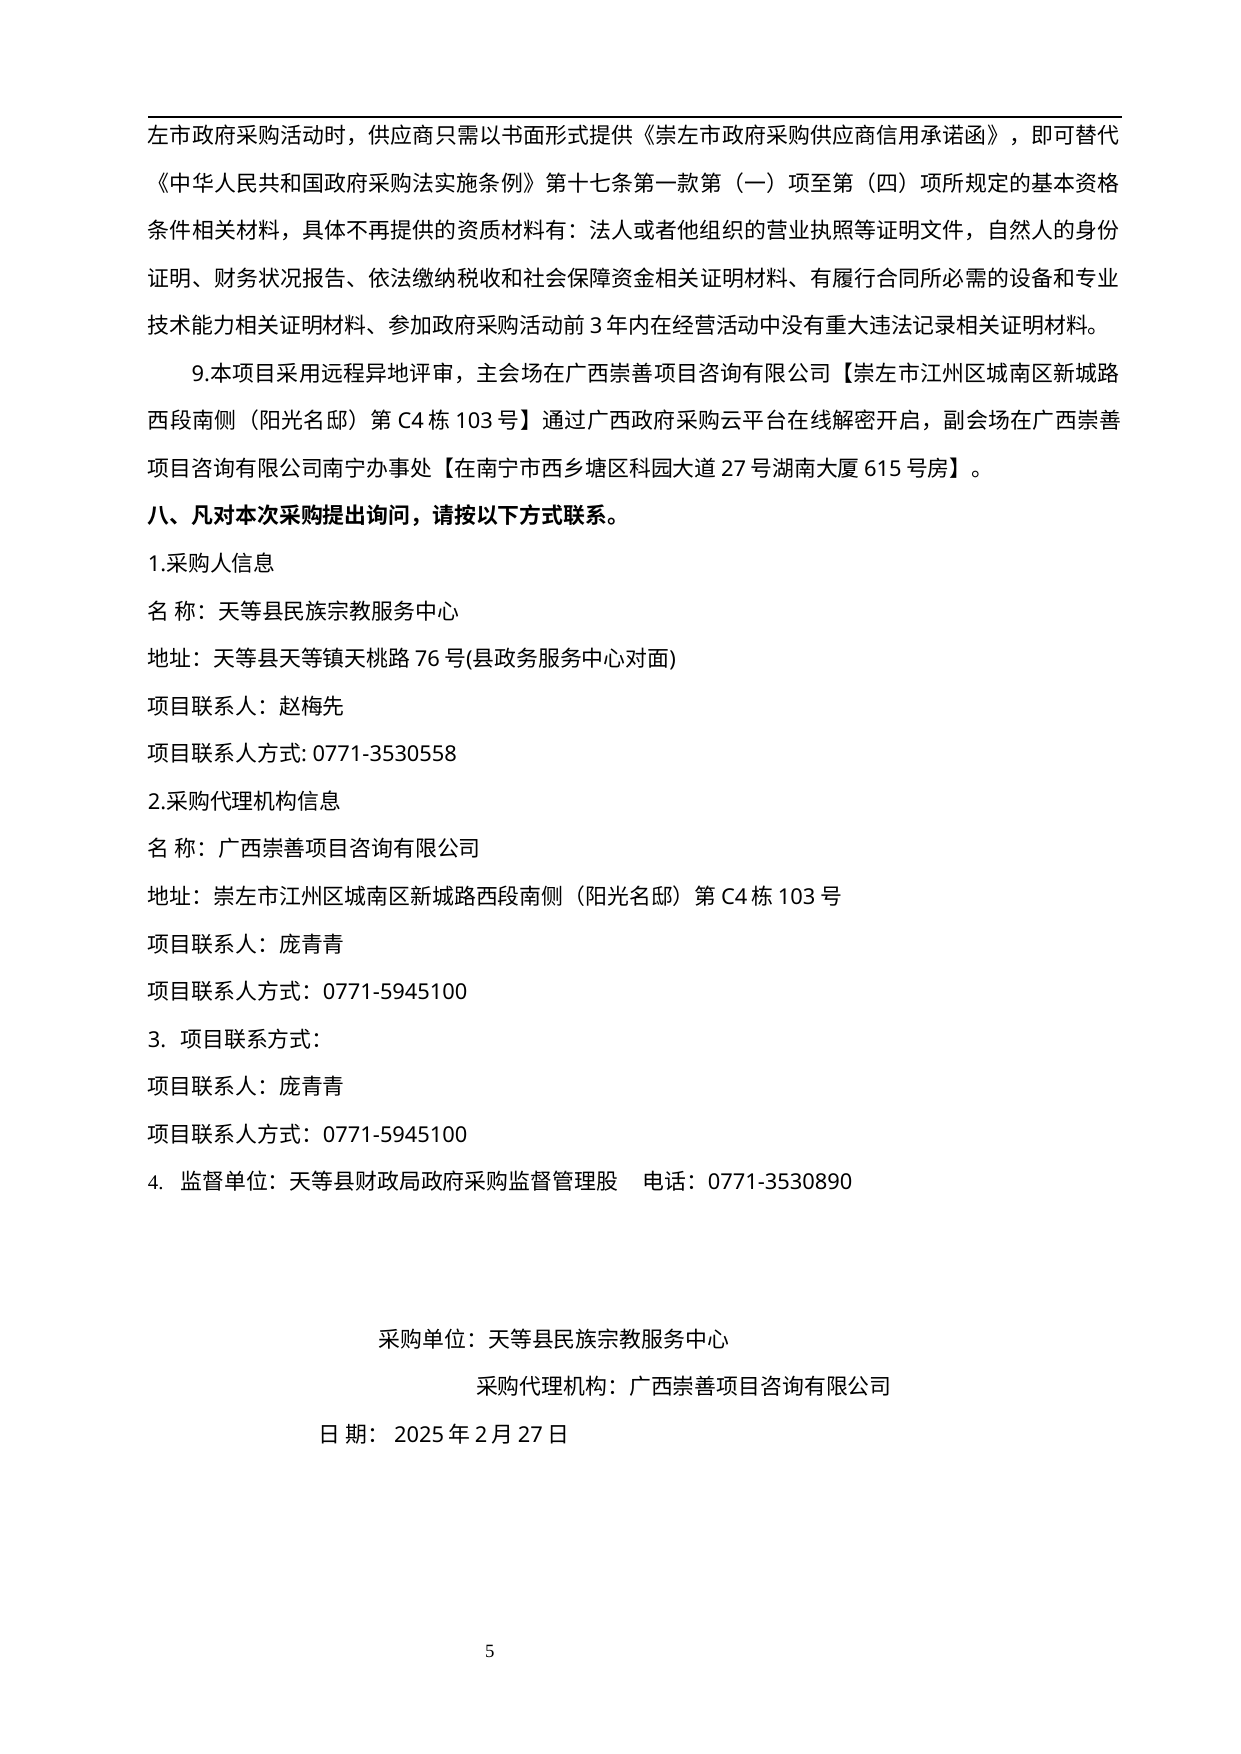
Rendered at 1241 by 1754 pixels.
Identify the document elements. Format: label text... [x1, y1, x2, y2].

text 2.采购代理机构信息 [148, 784, 1122, 816]
text 地址：崇左市江州区城南区新城路西段南侧（阳光名邸）第C4栋103号 [148, 879, 1122, 911]
text 项目联系人：庞青青 [148, 927, 1122, 958]
text 项目联系人方式: 0771-3530558 [148, 736, 1122, 768]
text 项目联系人：赵梅先 [148, 689, 1122, 720]
text 采购代理机构：广西崇善项目咨询有限公司 [148, 1369, 1122, 1401]
list 项目联系方式： [148, 1022, 1122, 1053]
text 采购单位：天等县民族宗教服务中心 [148, 1322, 1122, 1353]
text 名 称：广西崇善项目咨询有限公司 [148, 831, 1122, 863]
text 日 期： 2025年2月27日 [148, 1417, 1122, 1448]
text 地址：天等县天等镇天桃路76号(县政务服务中心对面) [148, 641, 1122, 673]
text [148, 118, 1122, 340]
text 项目联系人方式：0771-5945100 [148, 974, 1122, 1006]
list 项目联系人方式：0771-5945100 [148, 1117, 1122, 1148]
list 监督单位：天等县财政局政府采购监督管理股 电话：0771-3530890 [148, 1164, 1122, 1196]
list 项目联系人：庞青青 [148, 1069, 1122, 1101]
text 八、凡对本次采购提出询问，请按以下方式联系。 [148, 498, 1122, 530]
list 9.本项目采用远程异地评审，主会场在广西崇善项目咨询有限公司【崇左市江州区城南区新城路西段南侧（阳光名邸）第C4栋103号】通过广西政府采购云平台在线解密开启，副会场在广西崇善项目咨询有限公司南宁办事处【在南宁市西乡塘区科园大道27号湖南大厦615号房】。 [148, 356, 1122, 483]
text 1.采购人信息 [148, 546, 1122, 578]
text 名 称：天等县民族宗教服务中心 [148, 594, 1122, 625]
